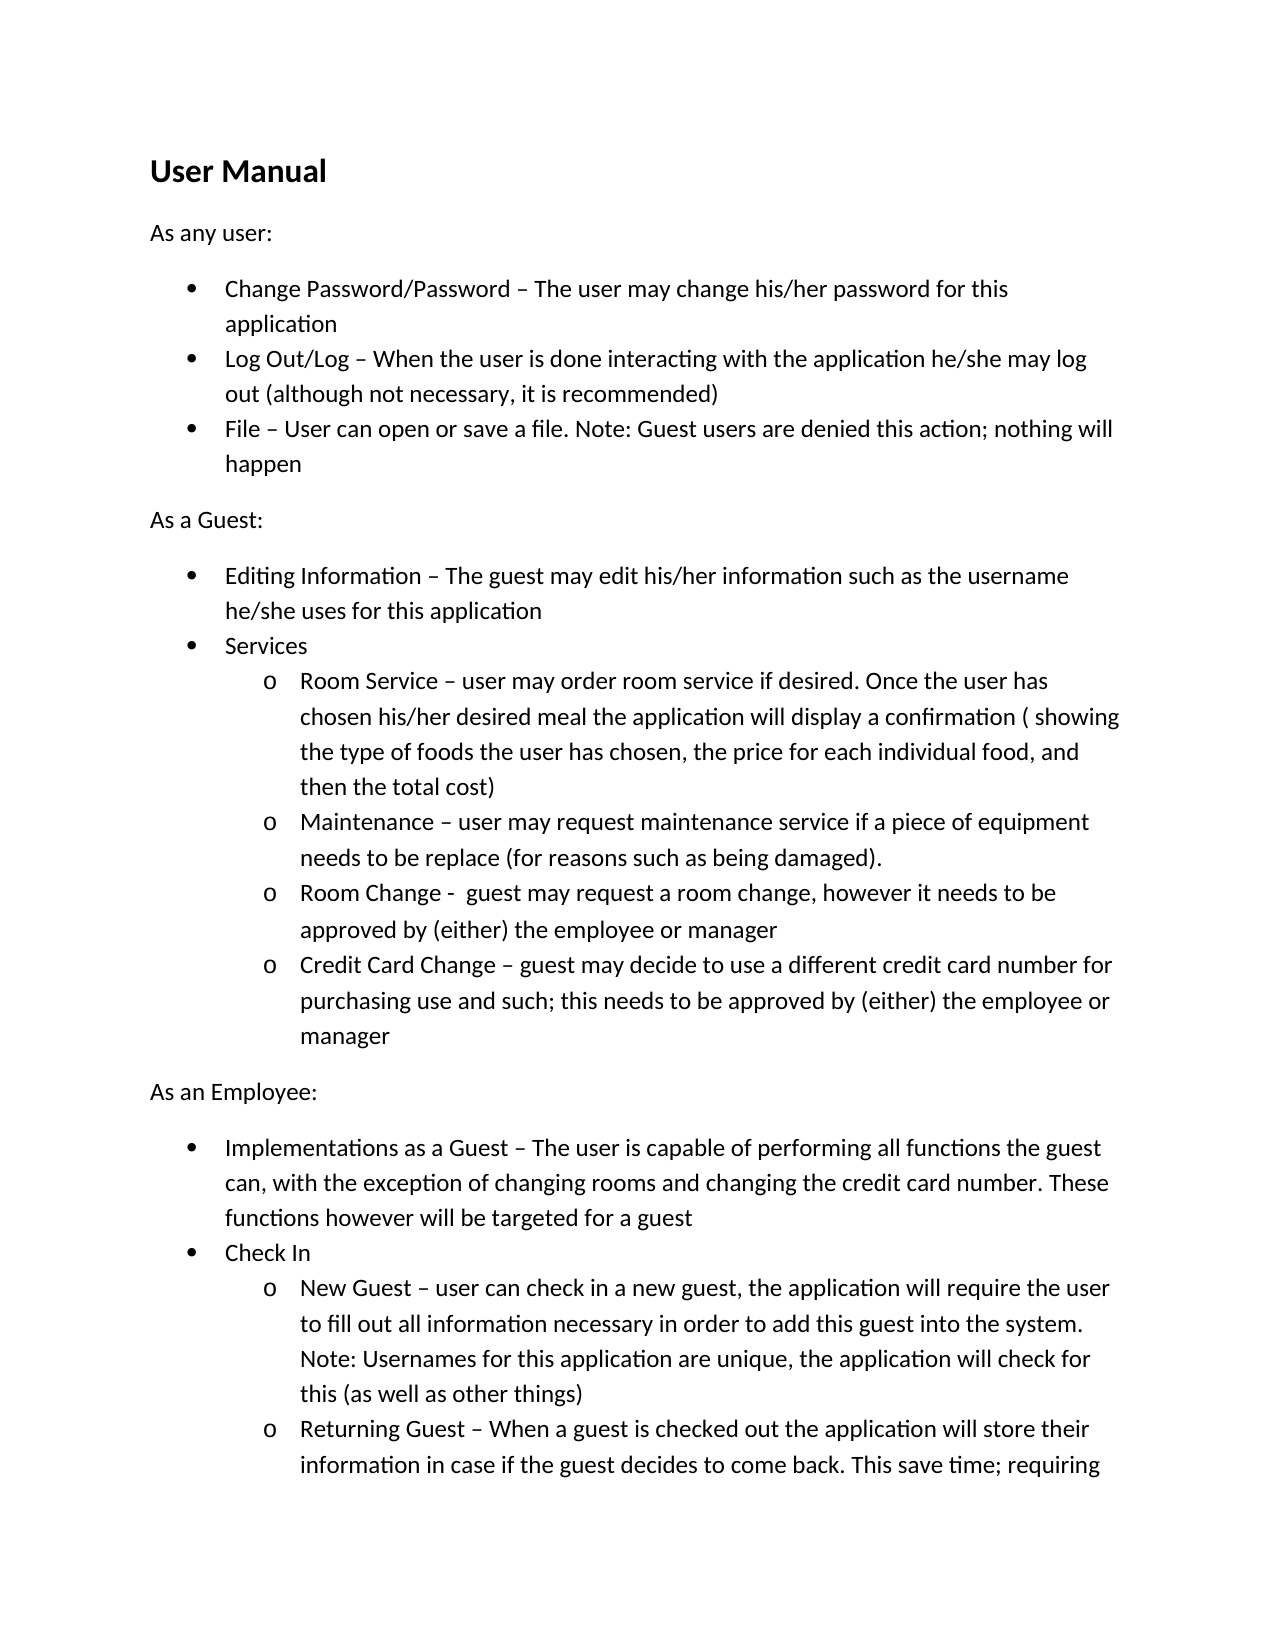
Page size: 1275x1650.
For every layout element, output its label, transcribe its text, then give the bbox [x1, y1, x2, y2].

text As an Employee: [150, 1076, 1125, 1106]
list Services [187, 630, 1125, 661]
list Change Password/Password – The user may change his/her password for this application [187, 273, 1125, 339]
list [262, 1413, 1125, 1480]
list Credit Card Change – guest may decide to use a different credit card number for purchasing use and such; this needs to be approved by (either) the employee or manager [262, 949, 1125, 1051]
text As a Guest: [150, 504, 1125, 535]
list Room Change - guest may request a room change, however it needs to be approved by (either) the employee or manager [262, 878, 1125, 944]
list File – User can open or save a file. Note: Guest users are denied this action; nothing will happen [187, 413, 1125, 479]
text User Manual [150, 150, 1125, 191]
list New Guest – user can check in a new guest, the application will require the user to fill out all information necessary in order to add this guest into the system. Note: Usernames for this application are unique, the application will check for this (as well as other things) [262, 1272, 1125, 1408]
list Check In [187, 1237, 1125, 1267]
list Maintenance – user may request maintenance service if a piece of equipment needs to be replace (for reasons such as being damaged). [262, 806, 1125, 873]
text As any user: [150, 218, 1125, 248]
list Log Out/Log – When the user is done interacting with the application he/she may log out (although not necessary, it is recommended) [187, 343, 1125, 409]
list Implementations as a Guest – The user is capable of performing all functions the guest can, with the exception of changing rooms and changing the credit card number. These functions however will be targeted for a guest [187, 1132, 1125, 1232]
list Room Service – user may order room service if desired. Once the user has chosen his/her desired meal the application will display a confirmation ( showing the type of foods the user has chosen, the price for each individual food, and then the total cost) [262, 665, 1125, 802]
list Editing Information – The guest may edit his/her information such as the username he/she uses for this application [187, 560, 1125, 626]
